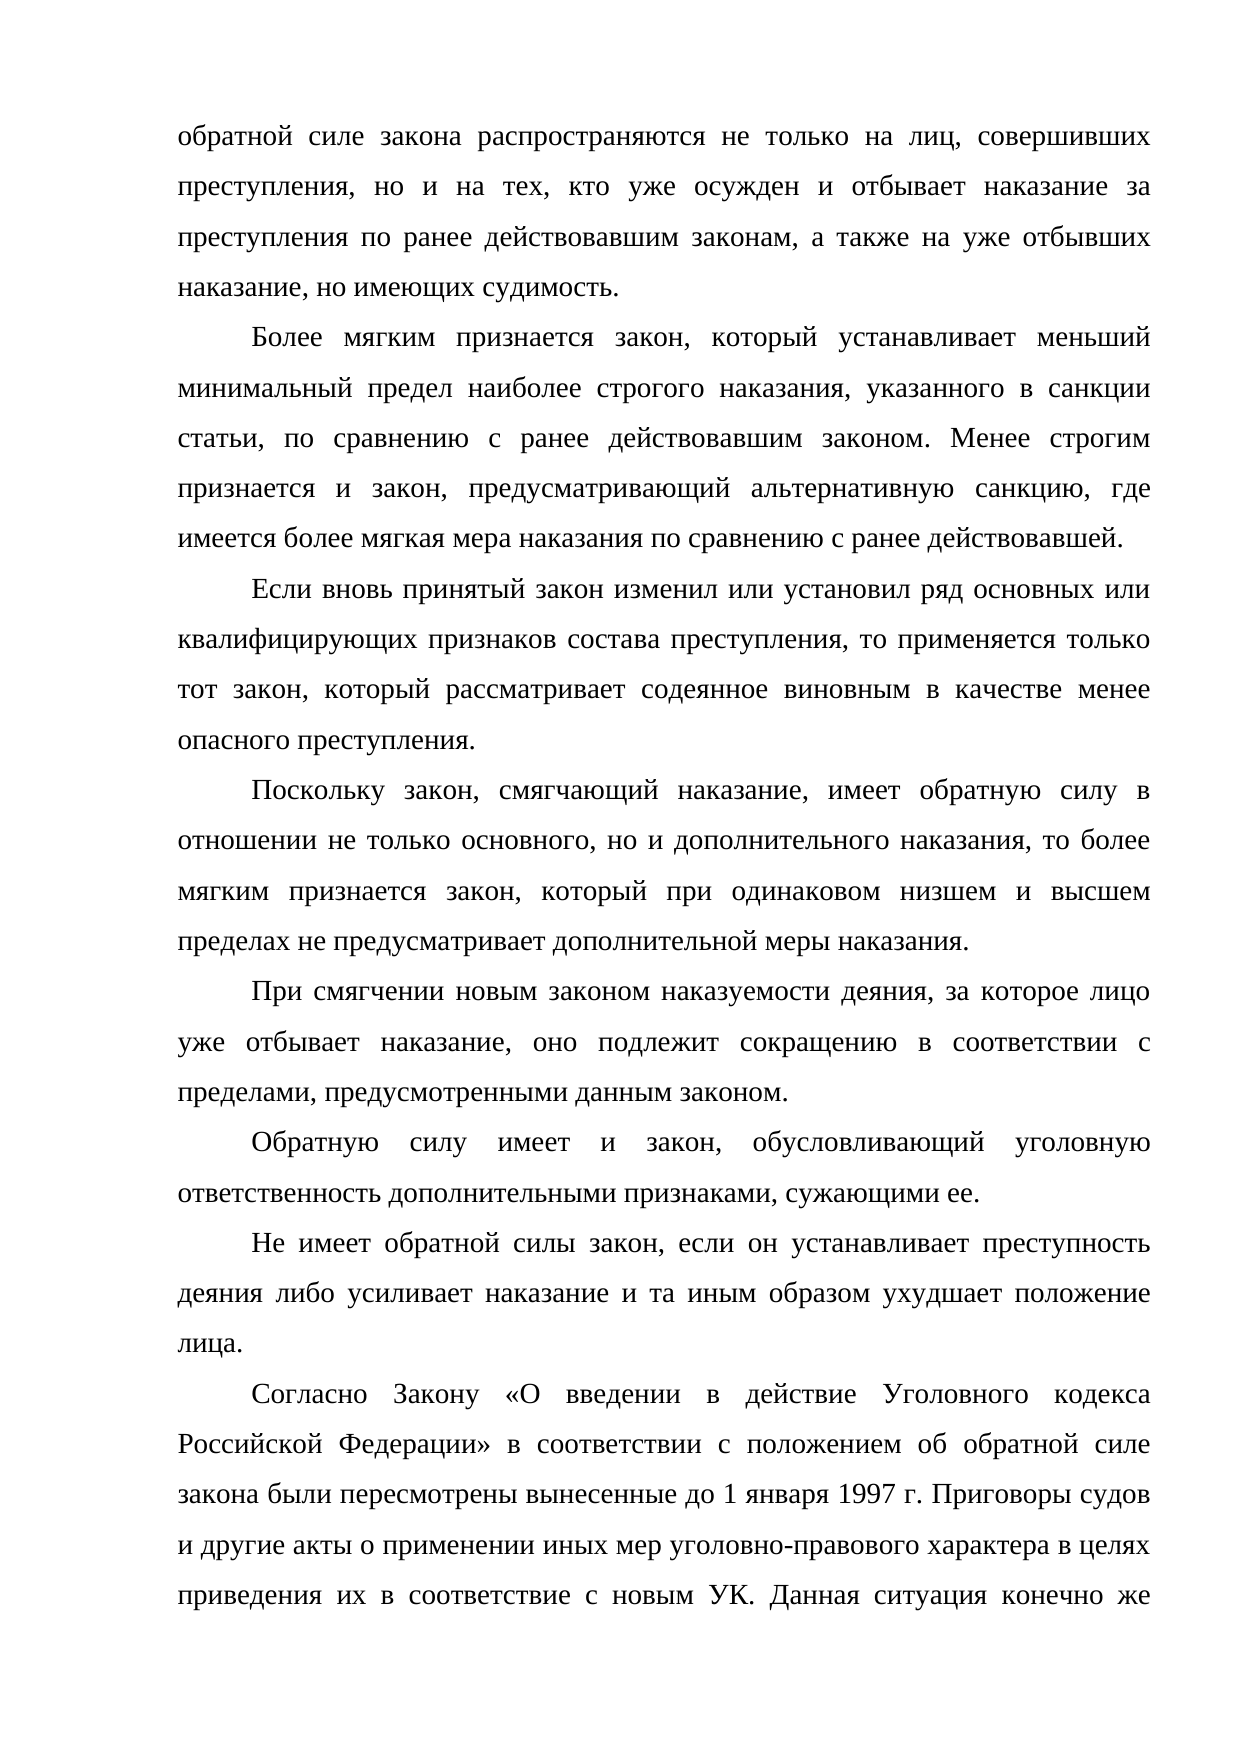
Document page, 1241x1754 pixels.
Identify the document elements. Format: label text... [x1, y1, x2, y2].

text Если вновь принятый закон изменил или установил ряд основных или квалифицирующих признаков состава преступления, то применяется только тот закон, который рассматривает содеянное виновным в качестве менее опасного преступления. [177, 571, 1152, 755]
text Более мягким признается закон, который устанавливает меньший минимальный предел наиболее строгого наказания, указанного в санкции статьи, по сравнению с ранее действовавшим законом. Менее строгим признается и закон, предусматривающий альтернативную санкцию, где имеется более мягкая мера наказания по сравнению с ранее действовавшей. [177, 319, 1152, 554]
text Поскольку закон, смягчающий наказание, имеет обратную силу в отношении не только основного, но и дополнительного наказания, то более мягким признается закон, который при одинаковом низшем и высшем пределах не предусматривает дополнительной меры наказания. [177, 772, 1152, 957]
text Обратную силу имеет и закон, обусловливающий уголовную ответственность дополнительными признаками, сужающими ее. [177, 1124, 1152, 1208]
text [177, 118, 1152, 303]
text Не имеет обратной силы закон, если он устанавливает преступность деяния либо усиливает наказание и та иным образом ухудшает положение лица. [177, 1225, 1152, 1359]
text При смягчении новым законом наказуемости деяния, за которое лицо уже отбывает наказание, оно подлежит сокращению в соответствии с пределами, предусмотренными данным законом. [177, 973, 1152, 1108]
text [177, 1376, 1152, 1611]
